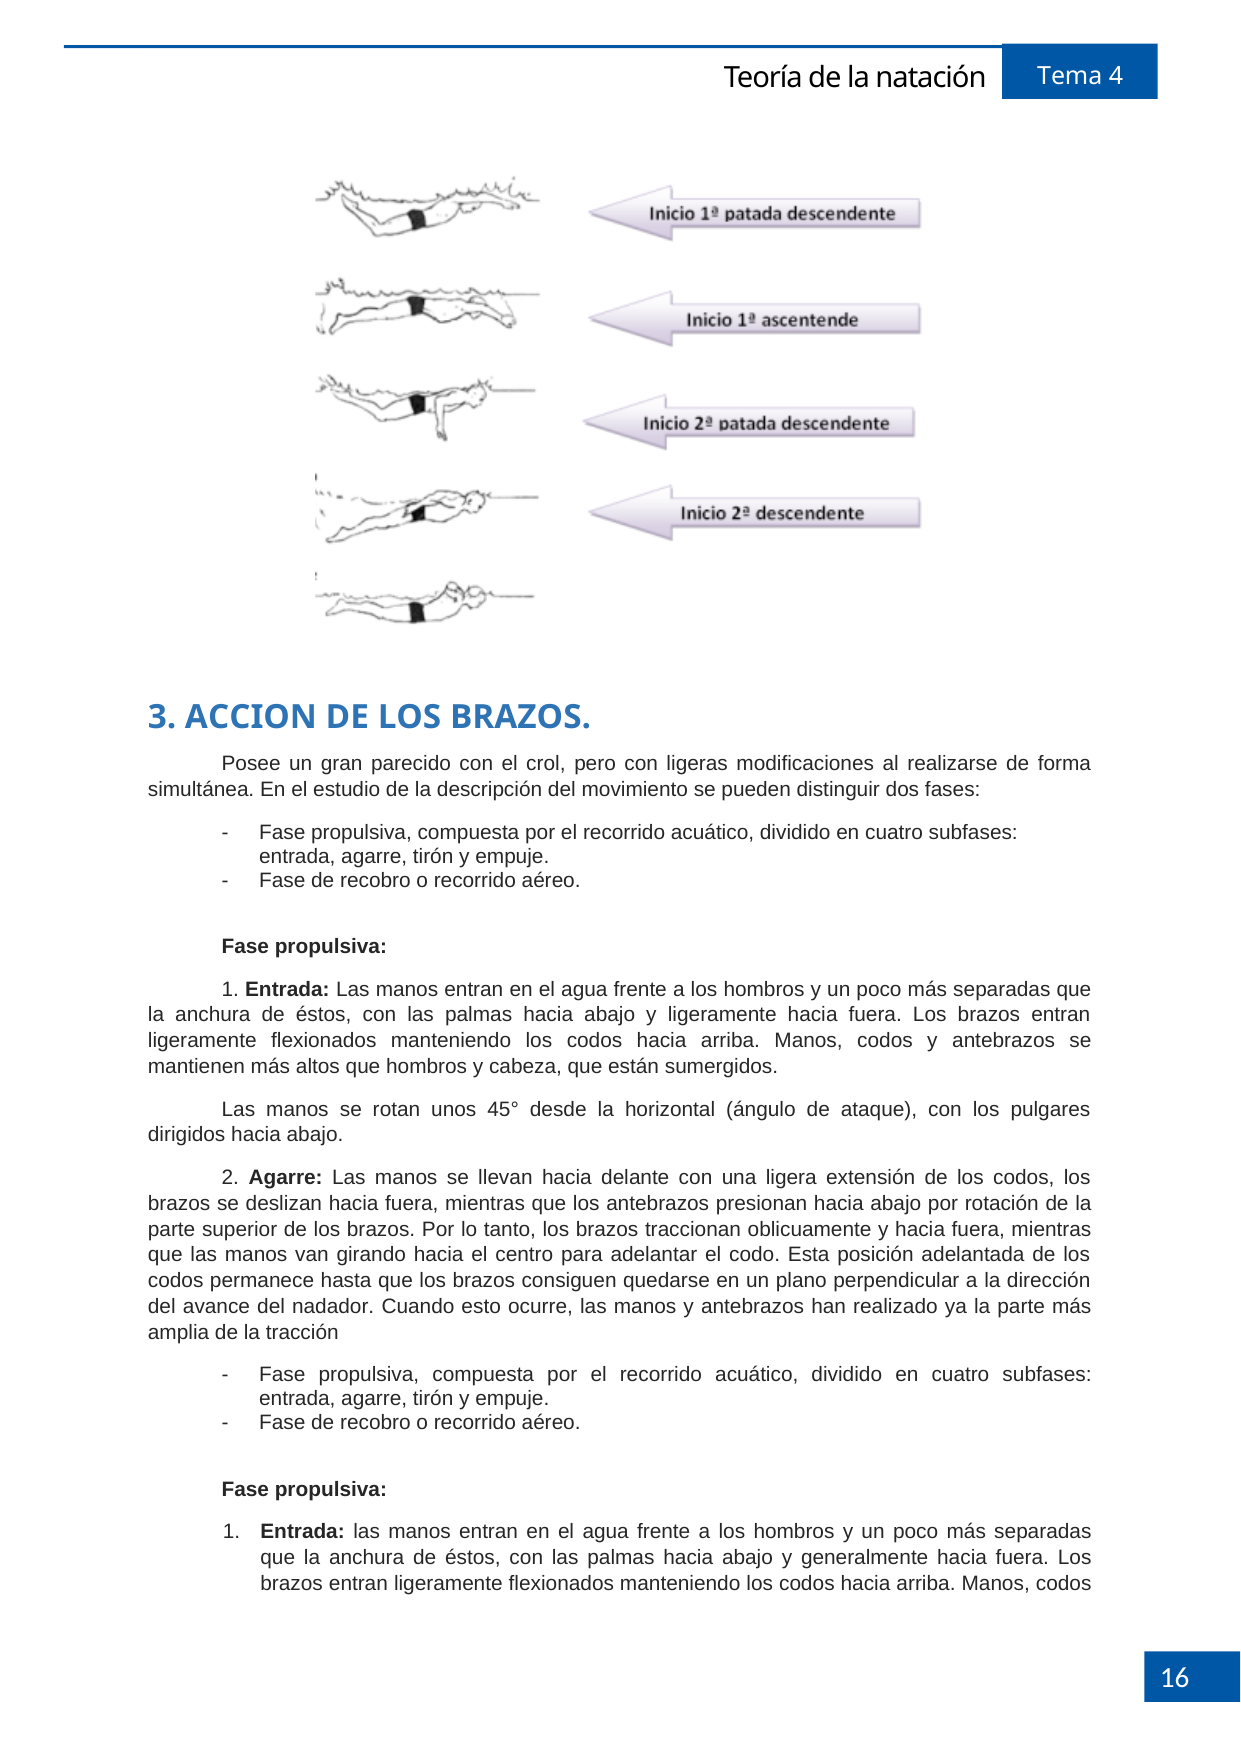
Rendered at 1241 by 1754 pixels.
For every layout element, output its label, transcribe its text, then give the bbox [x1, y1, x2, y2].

list Fase de recobro o recorrido aéreo. [221, 1410, 1092, 1434]
text Las manos se rotan unos 45° desde la horizontal (ángulo de ataque), con los pulgares dirigidos hacia abajo. [148, 1096, 1092, 1146]
text Fase propulsiva: [148, 1477, 1092, 1501]
subtitle 3. ACCION DE LOS BRAZOS. [148, 693, 1092, 739]
text 2. Agarre: Las manos se llevan hacia delante con una ligera extensión de los codos, los brazos se deslizan hacia fuera, mientras que los antebrazos presionan hacia abajo por rotación de la parte superior de los brazos. Por lo tanto, los brazos traccionan oblicuamente y hacia fuera, mientras que las manos van girando hacia el centro para adelantar el codo. Esta posición adelantada de los codos permanece hasta que los brazos consiguen quedarse en un plano perpendicular a la dirección del avance del nadador. Cuando esto ocurre, las manos y antebrazos han realizado ya la parte más amplia de la tracción [148, 1165, 1092, 1344]
list Fase propulsiva, compuesta por el recorrido acuático, dividido en cuatro subfases: entrada, agarre, tirón y empuje. [221, 819, 1092, 867]
text Posee un gran parecido con el crol, pero con ligeras modificaciones al realizarse de forma simultánea. En el estudio de la descripción del movimiento se pueden distinguir dos fases: [148, 751, 1092, 801]
text 1. Entrada: Las manos entran en el agua frente a los hombros y un poco más separadas que la anchura de éstos, con las palmas hacia abajo y ligeramente hacia fuera. Los brazos entran ligeramente flexionados manteniendo los codos hacia arriba. Manos, codos y antebrazos se mantienen más altos que hombros y cabeza, que están sumergidos. [148, 976, 1092, 1078]
list Fase de recobro o recorrido aéreo. [221, 867, 1092, 891]
picture [315, 139, 925, 632]
text Fase propulsiva: [148, 934, 1092, 958]
list Fase propulsiva, compuesta por el recorrido acuático, dividido en cuatro subfases: entrada, agarre, tirón y empuje. [221, 1362, 1092, 1410]
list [223, 1519, 1092, 1595]
